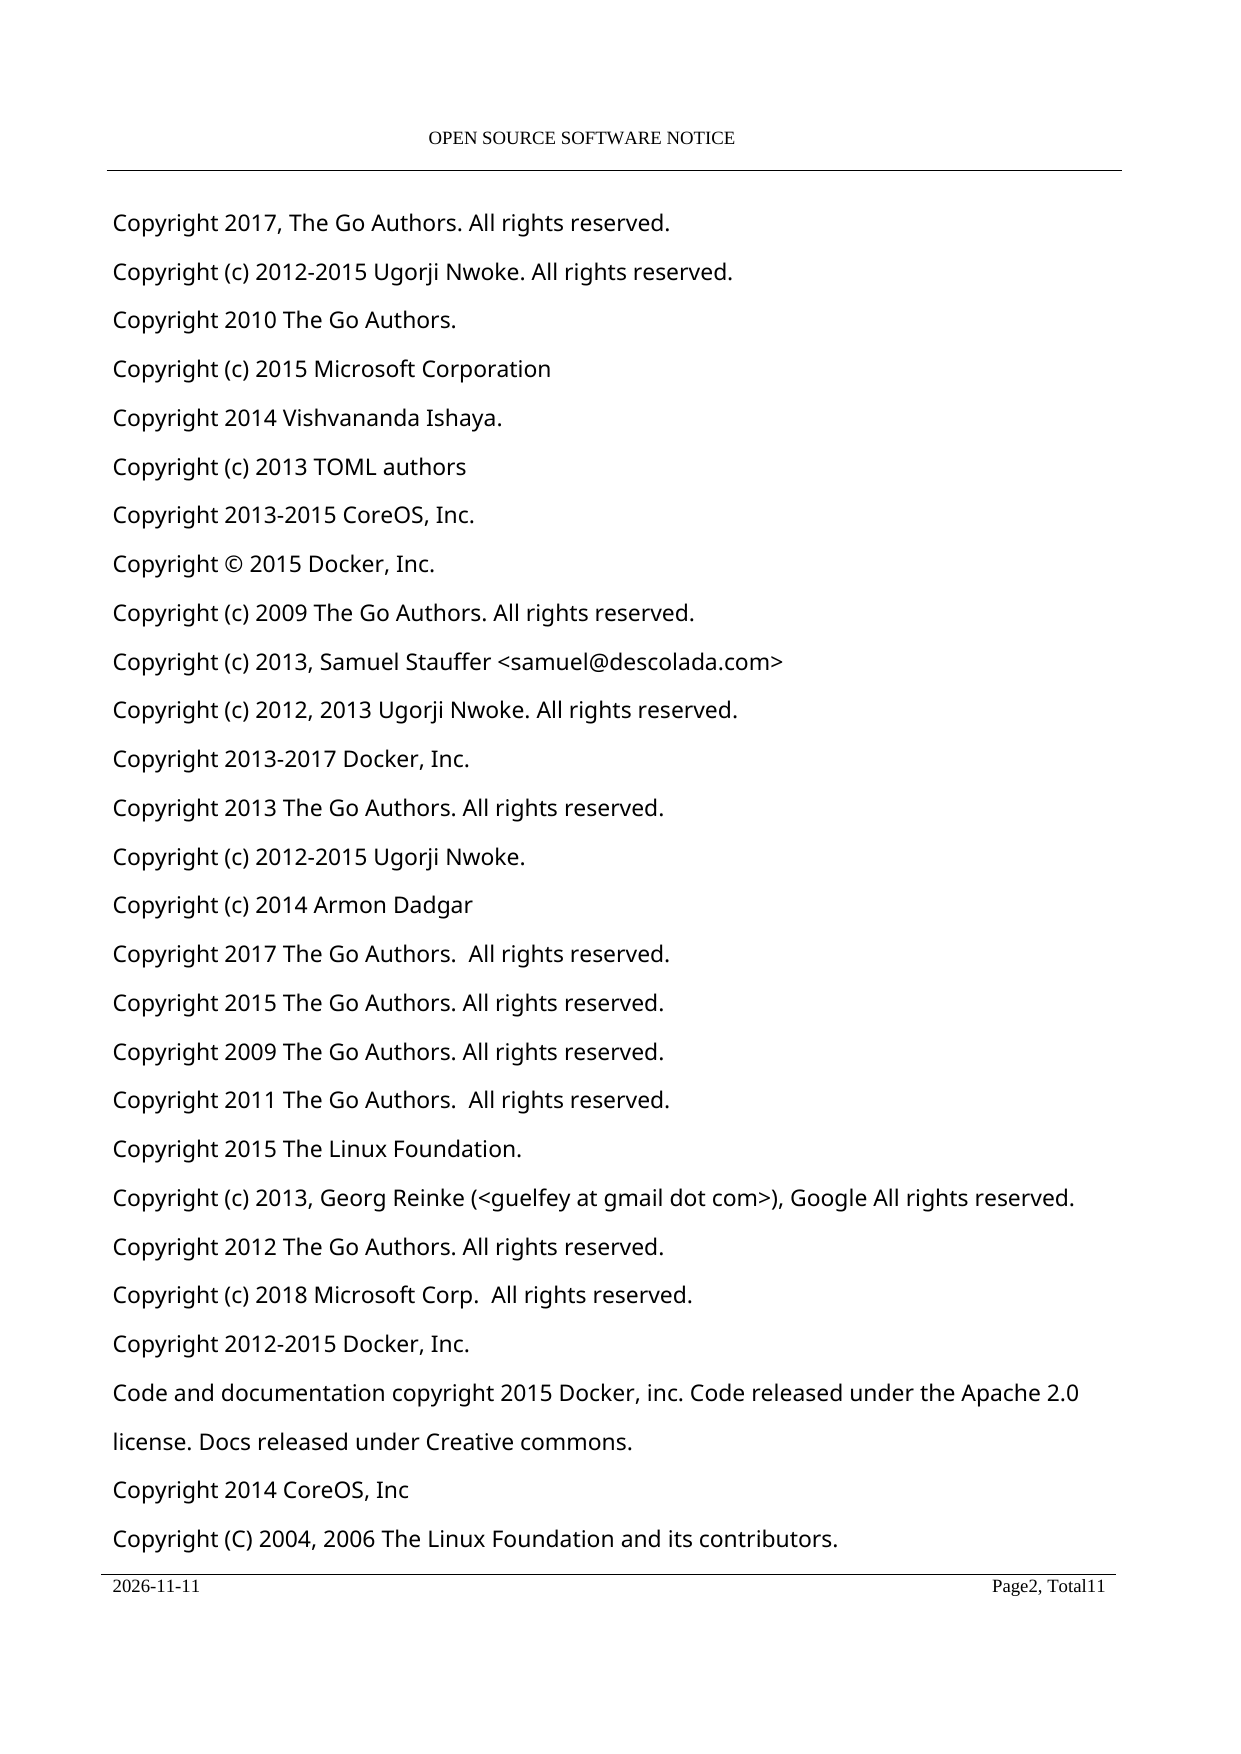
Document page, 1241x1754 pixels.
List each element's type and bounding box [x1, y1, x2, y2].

text [112, 206, 1128, 1555]
